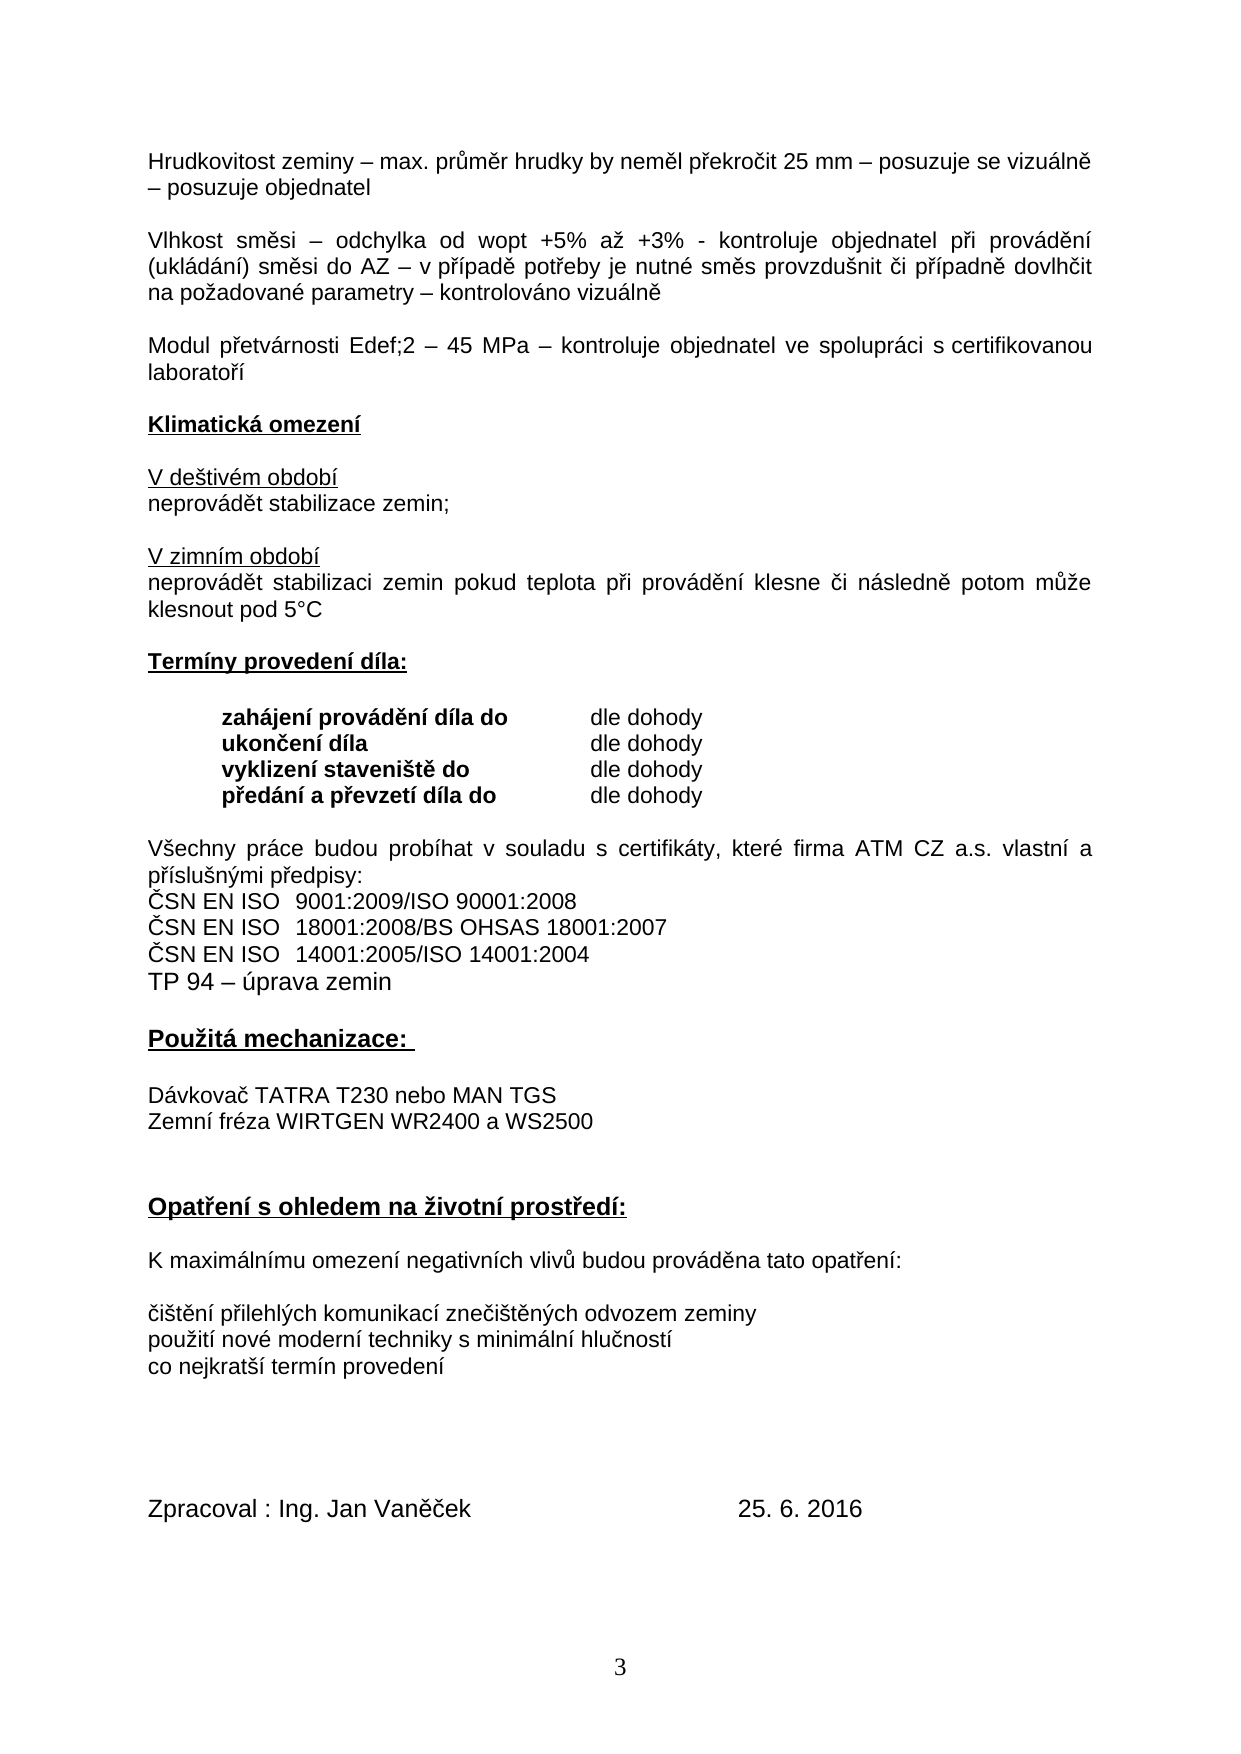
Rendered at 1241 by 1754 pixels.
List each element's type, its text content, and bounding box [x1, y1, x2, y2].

text Dávkovač TATRA T230 nebo MAN TGS [148, 1082, 1093, 1108]
text neprovádět stabilizace zemin; [148, 490, 1093, 517]
text co nejkratší termín provedení [148, 1353, 1093, 1379]
text Modul přetvárnosti Edef;2 – 45 MPa – kontroluje objednatel ve spolupráci s certifikovanou laboratoří [148, 332, 1093, 385]
text předání a převzetí díla do dle dohody [148, 782, 1093, 809]
text Použitá mechanizace: [148, 1024, 1093, 1053]
text ČSN EN ISO 14001:2005/ISO 14001:2004 [148, 941, 1093, 967]
text Termíny provedení díla: [148, 648, 1093, 675]
text TP 94 – úprava zemin [148, 967, 1093, 996]
text Hrudkovitost zeminy – max. průměr hrudky by neměl překročit 25 mm – posuzuje se vizuálně – posuzuje objednatel [148, 148, 1093, 200]
text Všechny práce budou probíhat v souladu s certifikáty, které firma ATM CZ a.s. vlastní a příslušnými předpisy: [148, 835, 1093, 888]
text Zemní fréza WIRTGEN WR2400 a WS2500 [148, 1108, 1093, 1135]
text vyklizení staveniště do dle dohody [148, 756, 1093, 782]
text Opatření s ohledem na životní prostředí: [148, 1192, 1093, 1221]
text zahájení provádění díla do dle dohody [148, 703, 1093, 730]
text Zpracoval : Ing. Jan Vaněček 25. 6. 2016 [148, 1494, 1093, 1523]
text ukončení díla dle dohody [148, 730, 1093, 756]
text V deštivém období [148, 464, 1093, 490]
text V zimním období [148, 543, 1093, 569]
text neprovádět stabilizaci zemin pokud teplota při provádění klesne či následně potom může klesnout pod 5°C [148, 569, 1093, 622]
text Klimatická omezení [148, 411, 1093, 437]
text ČSN EN ISO 18001:2008/BS OHSAS 18001:2007 [148, 914, 1093, 941]
text Vlhkost směsi – odchylka od wopt +5% až +3% - kontroluje objednatel při provádění (ukládání) směsi do AZ – v případě potřeby je nutné směs provzdušnit či případně dovlhčit na požadované parametry – kontrolováno vizuálně [148, 227, 1093, 306]
text čištění přilehlých komunikací znečištěných odvozem zeminy [148, 1300, 1093, 1326]
text ČSN EN ISO 9001:2009/ISO 90001:2008 [148, 888, 1093, 914]
text použití nové moderní techniky s minimální hlučností [148, 1326, 1093, 1353]
text K maximálnímu omezení negativních vlivů budou prováděna tato opatření: [148, 1247, 1093, 1274]
